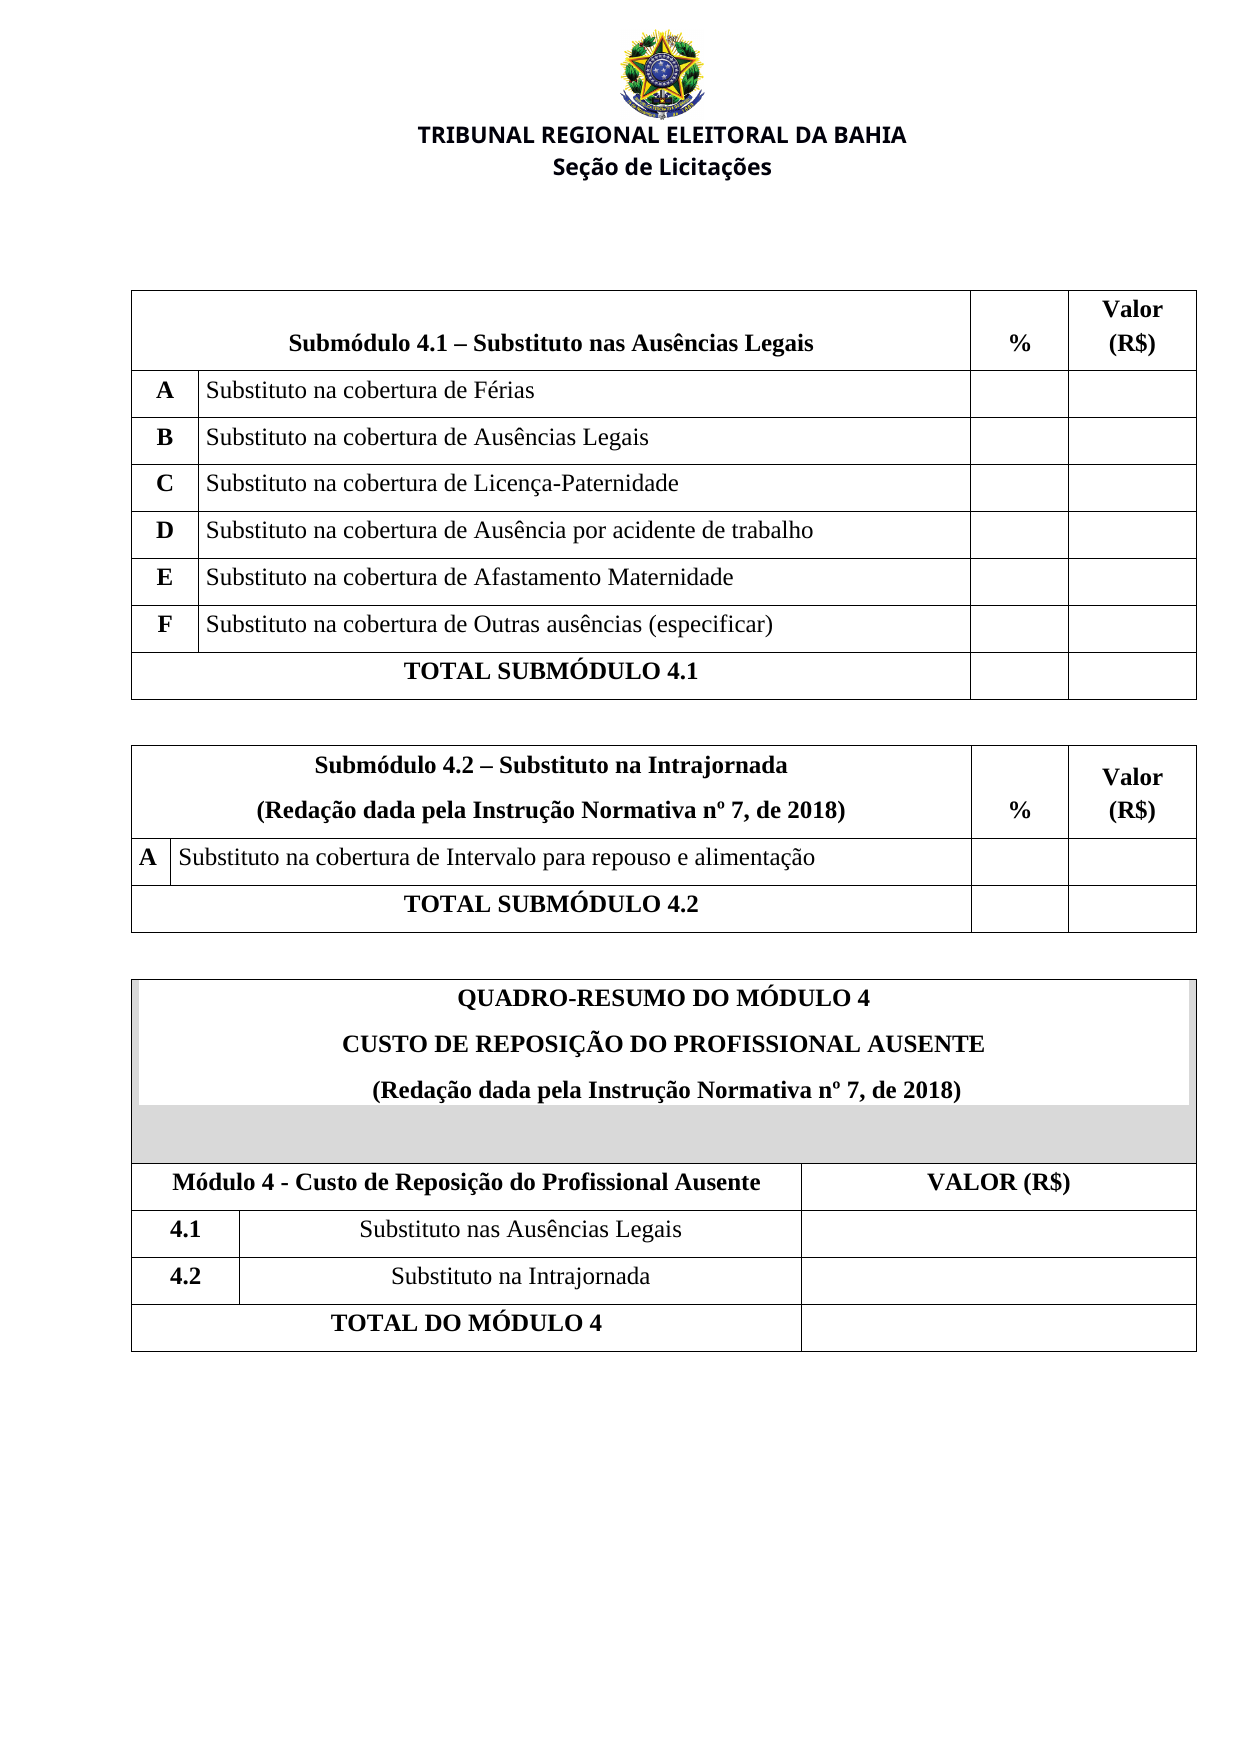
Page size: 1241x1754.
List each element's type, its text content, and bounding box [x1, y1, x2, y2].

table_cell TOTAL SUBMÓDULO 4.2 [132, 886, 971, 932]
table_cell Substituto na cobertura de Outras ausências (especificar) [199, 606, 970, 652]
table_cell [971, 653, 1068, 698]
table_header Valor (R$) [1069, 746, 1196, 838]
table_cell A [132, 371, 198, 417]
table_cell Módulo 4 - Custo de Reposição do Profissional Ausente [132, 1164, 801, 1210]
table_cell [971, 512, 1068, 558]
table_cell [971, 371, 1068, 417]
table_cell [802, 1305, 1196, 1351]
table_cell [1069, 839, 1196, 885]
table_cell 4.1 [132, 1211, 239, 1257]
table_cell [1069, 371, 1196, 417]
table_cell [1069, 418, 1196, 464]
table_cell [972, 839, 1068, 885]
table_header QUADRO-RESUMO DO MÓDULO 4 CUSTO DE REPOSIÇÃO DO PROFISSIONAL AUSENTE (Redação dada pela Instrução Normativa nº 7, de 2018) [132, 980, 1196, 1163]
table_cell [971, 559, 1068, 605]
table_cell [802, 1258, 1196, 1304]
table_cell [1069, 886, 1196, 932]
table_cell E [132, 559, 198, 605]
table_cell Substituto na cobertura de Ausências Legais [199, 418, 970, 464]
table_cell [1069, 653, 1196, 698]
table_header % [972, 746, 1068, 838]
table_cell [972, 886, 1068, 932]
table_cell Substituto na cobertura de Afastamento Maternidade [199, 559, 970, 605]
table_cell TOTAL SUBMÓDULO 4.1 [132, 653, 970, 698]
table_cell [971, 606, 1068, 652]
table_header Submódulo 4.2 – Substituto na Intrajornada (Redação dada pela Instrução Normativa nº 7, de 2018) [132, 746, 971, 838]
table_cell [971, 418, 1068, 464]
table_cell [971, 465, 1068, 511]
table_cell C [132, 465, 198, 511]
table_cell D [132, 512, 198, 558]
table_cell Substituto na Intrajornada [240, 1258, 801, 1304]
table_cell [1069, 465, 1196, 511]
table_cell VALOR (R$) [802, 1164, 1196, 1210]
table_header Valor (R$) [1069, 291, 1196, 370]
table_header % [971, 291, 1068, 370]
table_cell A [132, 839, 170, 885]
table_cell [1069, 606, 1196, 652]
table_cell Substituto nas Ausências Legais [240, 1211, 801, 1257]
table_cell F [132, 606, 198, 652]
table_cell Substituto na cobertura de Ausência por acidente de trabalho [199, 512, 970, 558]
table_cell [1069, 512, 1196, 558]
table_cell Substituto na cobertura de Férias [199, 371, 970, 417]
table_cell 4.2 [132, 1258, 239, 1304]
table_header Submódulo 4.1 – Substituto nas Ausências Legais [132, 291, 970, 370]
table_cell [802, 1211, 1196, 1257]
table_cell Substituto na cobertura de Licença-Paternidade [199, 465, 970, 511]
table_cell Substituto na cobertura de Intervalo para repouso e alimentação [171, 839, 971, 885]
table_cell B [132, 418, 198, 464]
table_cell TOTAL DO MÓDULO 4 [132, 1305, 801, 1351]
table_cell [1069, 559, 1196, 605]
